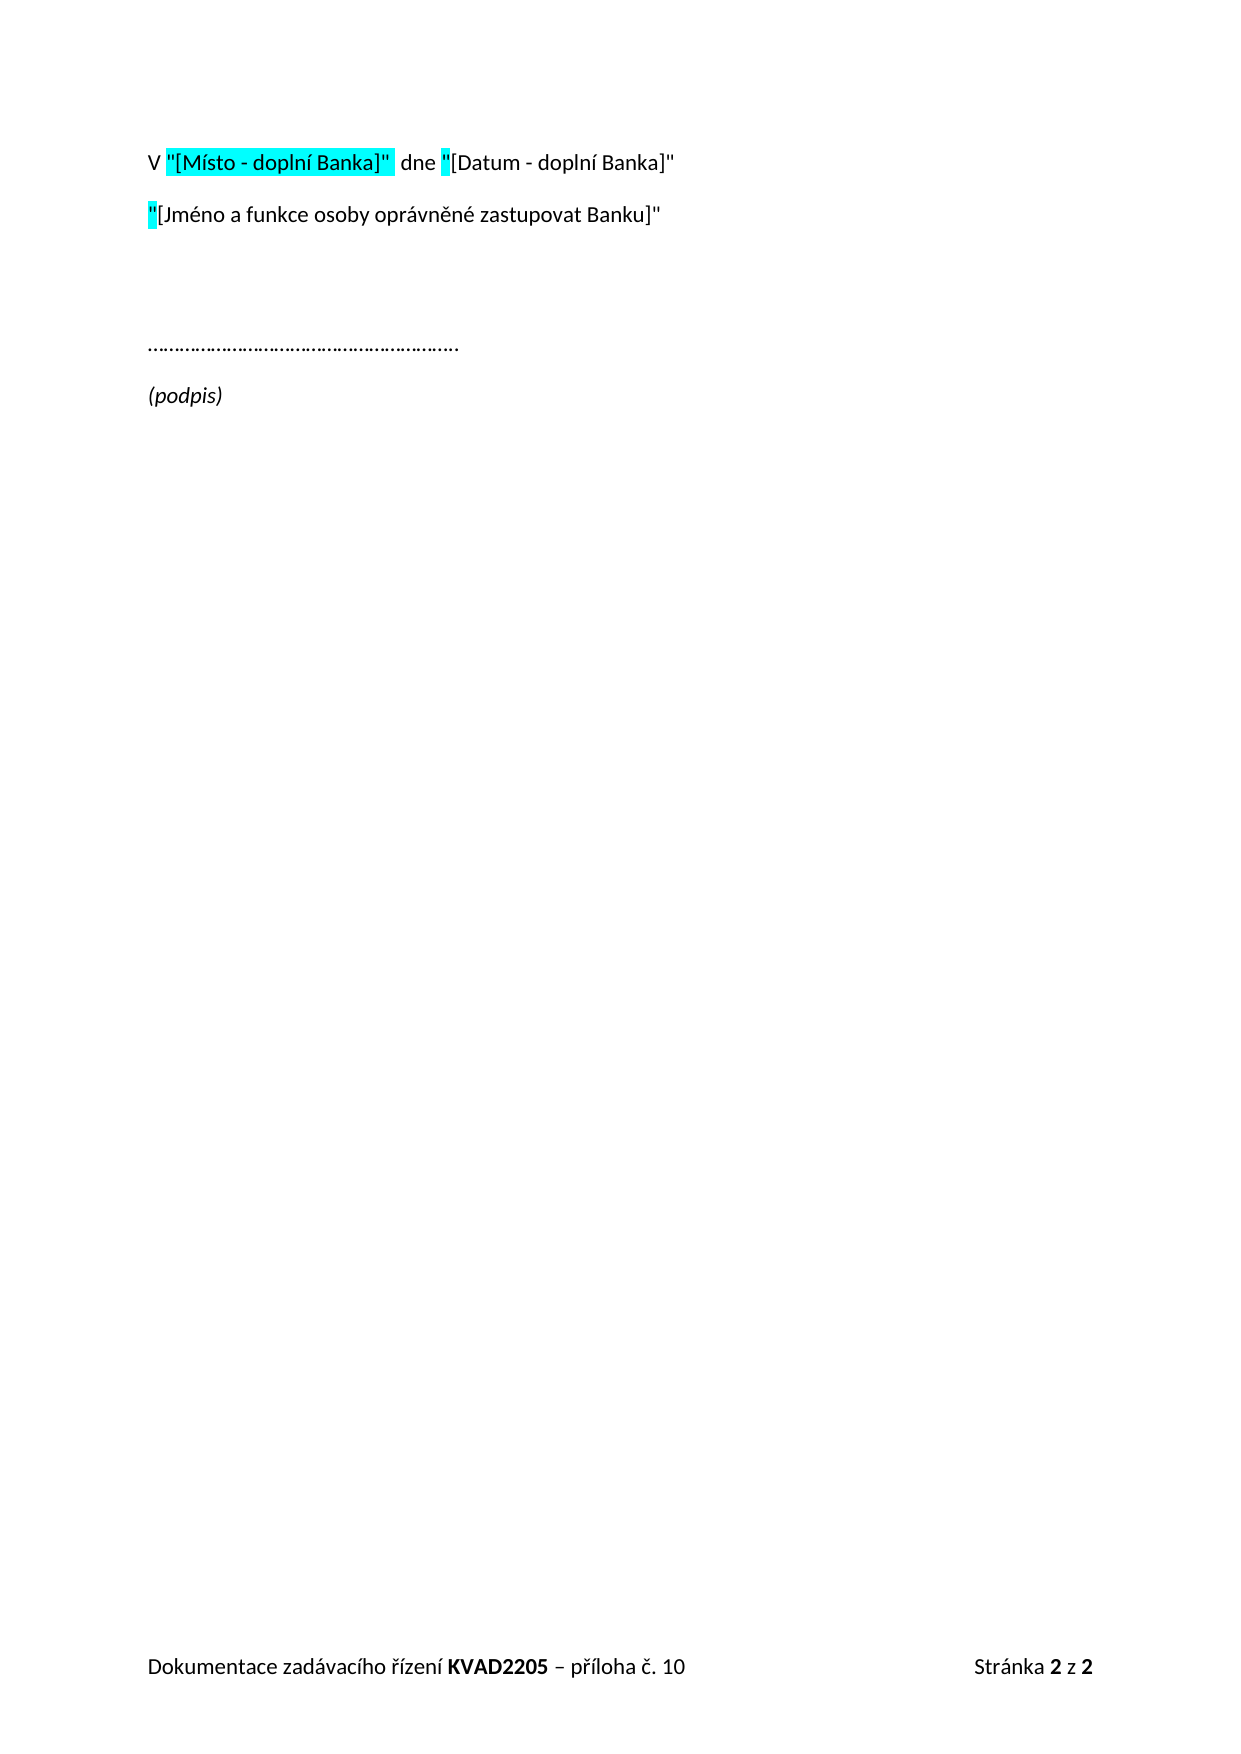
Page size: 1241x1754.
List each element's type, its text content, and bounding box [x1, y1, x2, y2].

text (podpis) [148, 382, 1093, 410]
text V dne [395, 148, 441, 176]
text V dne [148, 148, 166, 176]
text ………………………………………………….. [148, 329, 1093, 357]
text V dne [450, 148, 1093, 176]
